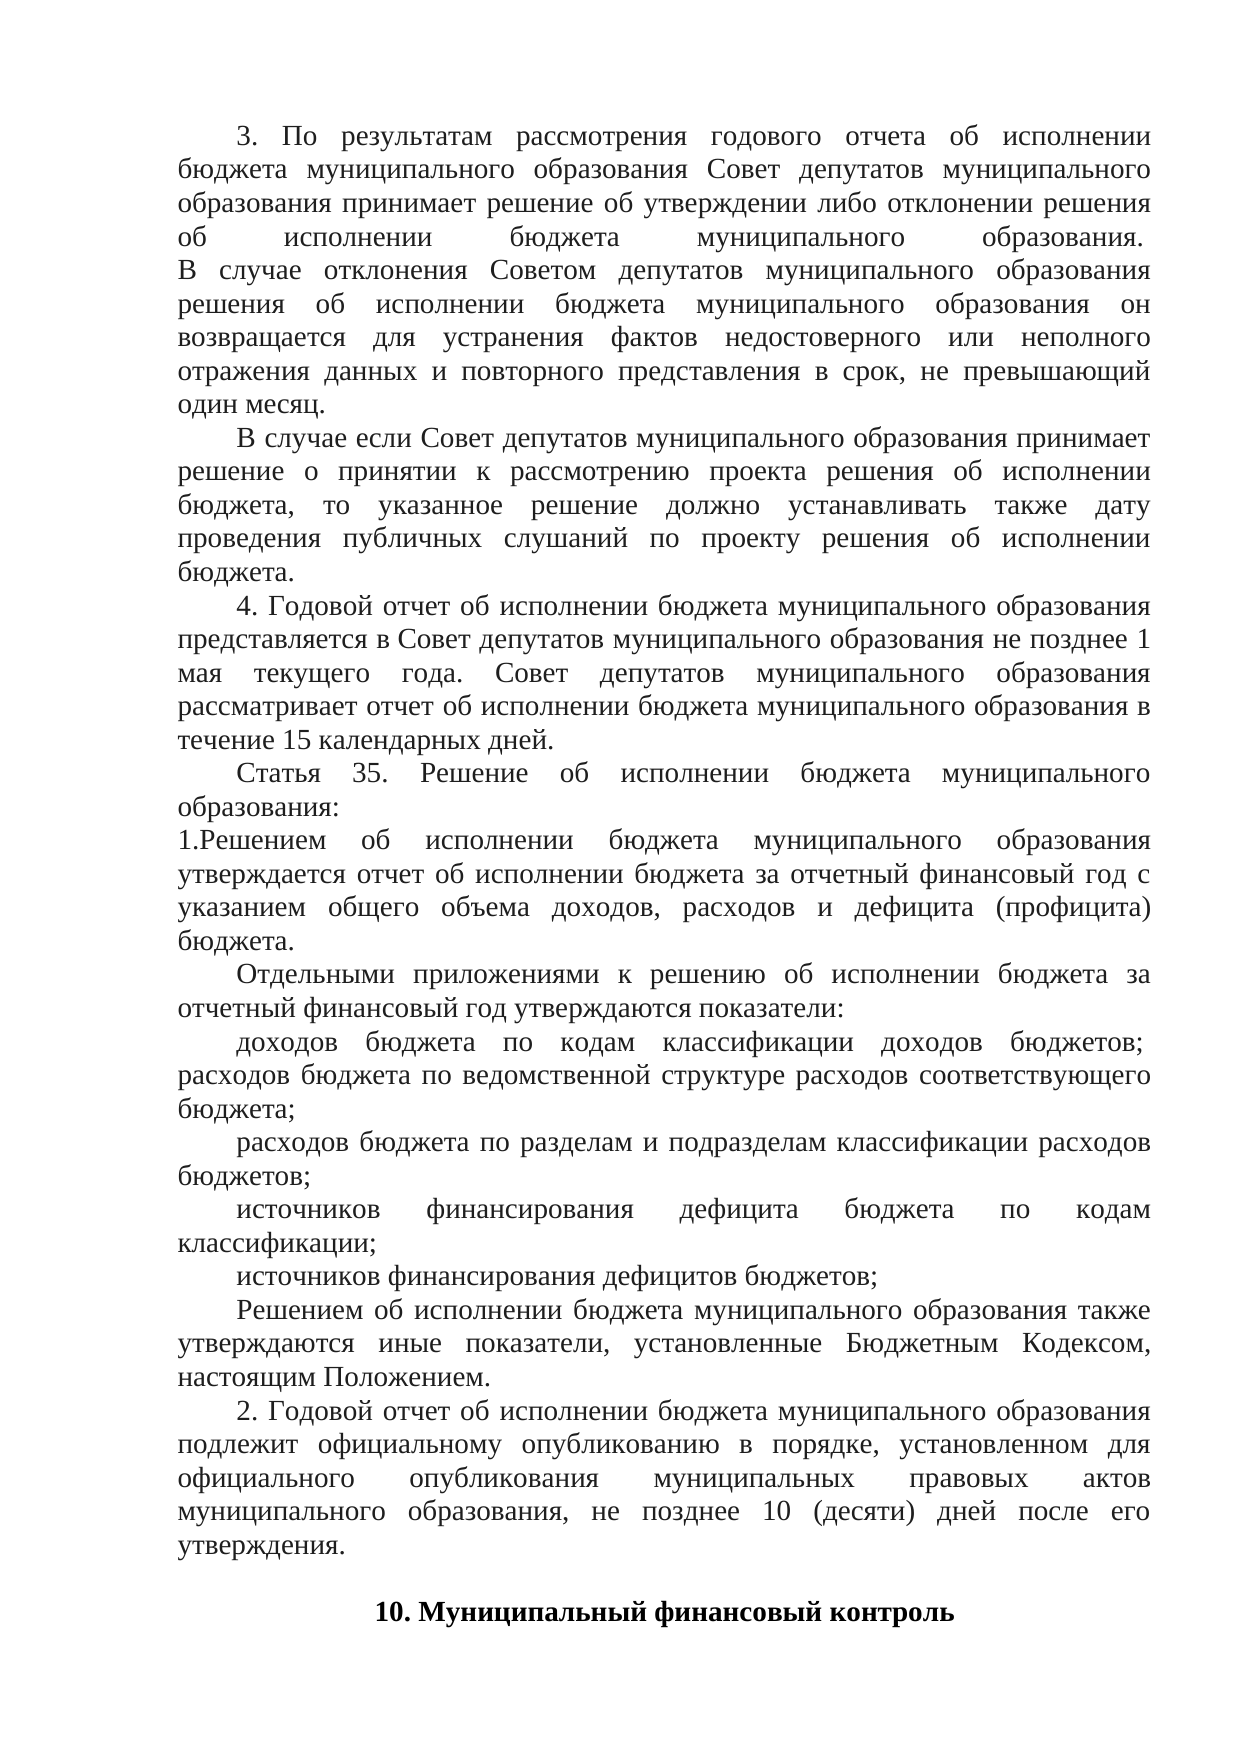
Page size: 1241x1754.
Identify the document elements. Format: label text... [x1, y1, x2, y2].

text 10. Муниципальный финансовый контроль [177, 1594, 1152, 1627]
text 2. Годовой отчет об исполнении бюджета муниципального образования подлежит официальному опубликованию в порядке, установленном для официального опубликования муниципальных правовых актов муниципального образования, не позднее 10 (десяти) дней после его утверждения. [177, 1393, 1152, 1560]
text источников финансирования дефицитов бюджетов; [177, 1258, 1152, 1292]
text источников финансирования дефицита бюджета по кодам классификации; [177, 1191, 1152, 1258]
text 4. Годовой отчет об исполнении бюджета муниципального образования представляется в Совет депутатов муниципального образования не позднее 1 мая текущего года. Совет депутатов муниципального образования рассматривает отчет об исполнении бюджета муниципального образования в течение 15 календарных дней. [177, 588, 1152, 755]
text Отдельными приложениями к решению об исполнении бюджета за отчетный финансовый год утверждаются показатели: [177, 957, 1152, 1024]
text В случае если Совет депутатов муниципального образования принимает решение о принятии к рассмотрению проекта решения об исполнении бюджета, то указанное решение должно устанавливать также дату проведения публичных слушаний по проекту решения об исполнении бюджета. [177, 420, 1152, 588]
text Статья 35. Решение об исполнении бюджета муниципального образования: 1.Решением об исполнении бюджета муниципального образования утверждается отчет об исполнении бюджета за отчетный финансовый год с указанием общего объема доходов, расходов и дефицита (профицита) бюджета. [177, 755, 1152, 957]
text доходов бюджета по кодам классификации доходов бюджетов; расходов бюджета по ведомственной структуре расходов соответствующего бюджета; [177, 1024, 1152, 1124]
text 3. По результатам рассмотрения годового отчета об исполнении бюджета муниципального образования Совет депутатов муниципального образования принимает решение об утверждении либо отклонении решения об исполнении бюджета муниципального образования. В случае отклонения Советом депутатов муниципального образования решения об исполнении бюджета муниципального образования он возвращается для устранения фактов недостоверного или неполного отражения данных и повторного представления в срок, не превышающий один месяц. [177, 118, 1152, 420]
text Решением об исполнении бюджета муниципального образования также утверждаются иные показатели, установленные Бюджетным Кодексом, настоящим Положением. [177, 1292, 1152, 1393]
text расходов бюджета по разделам и подразделам классификации расходов бюджетов; [177, 1124, 1152, 1191]
